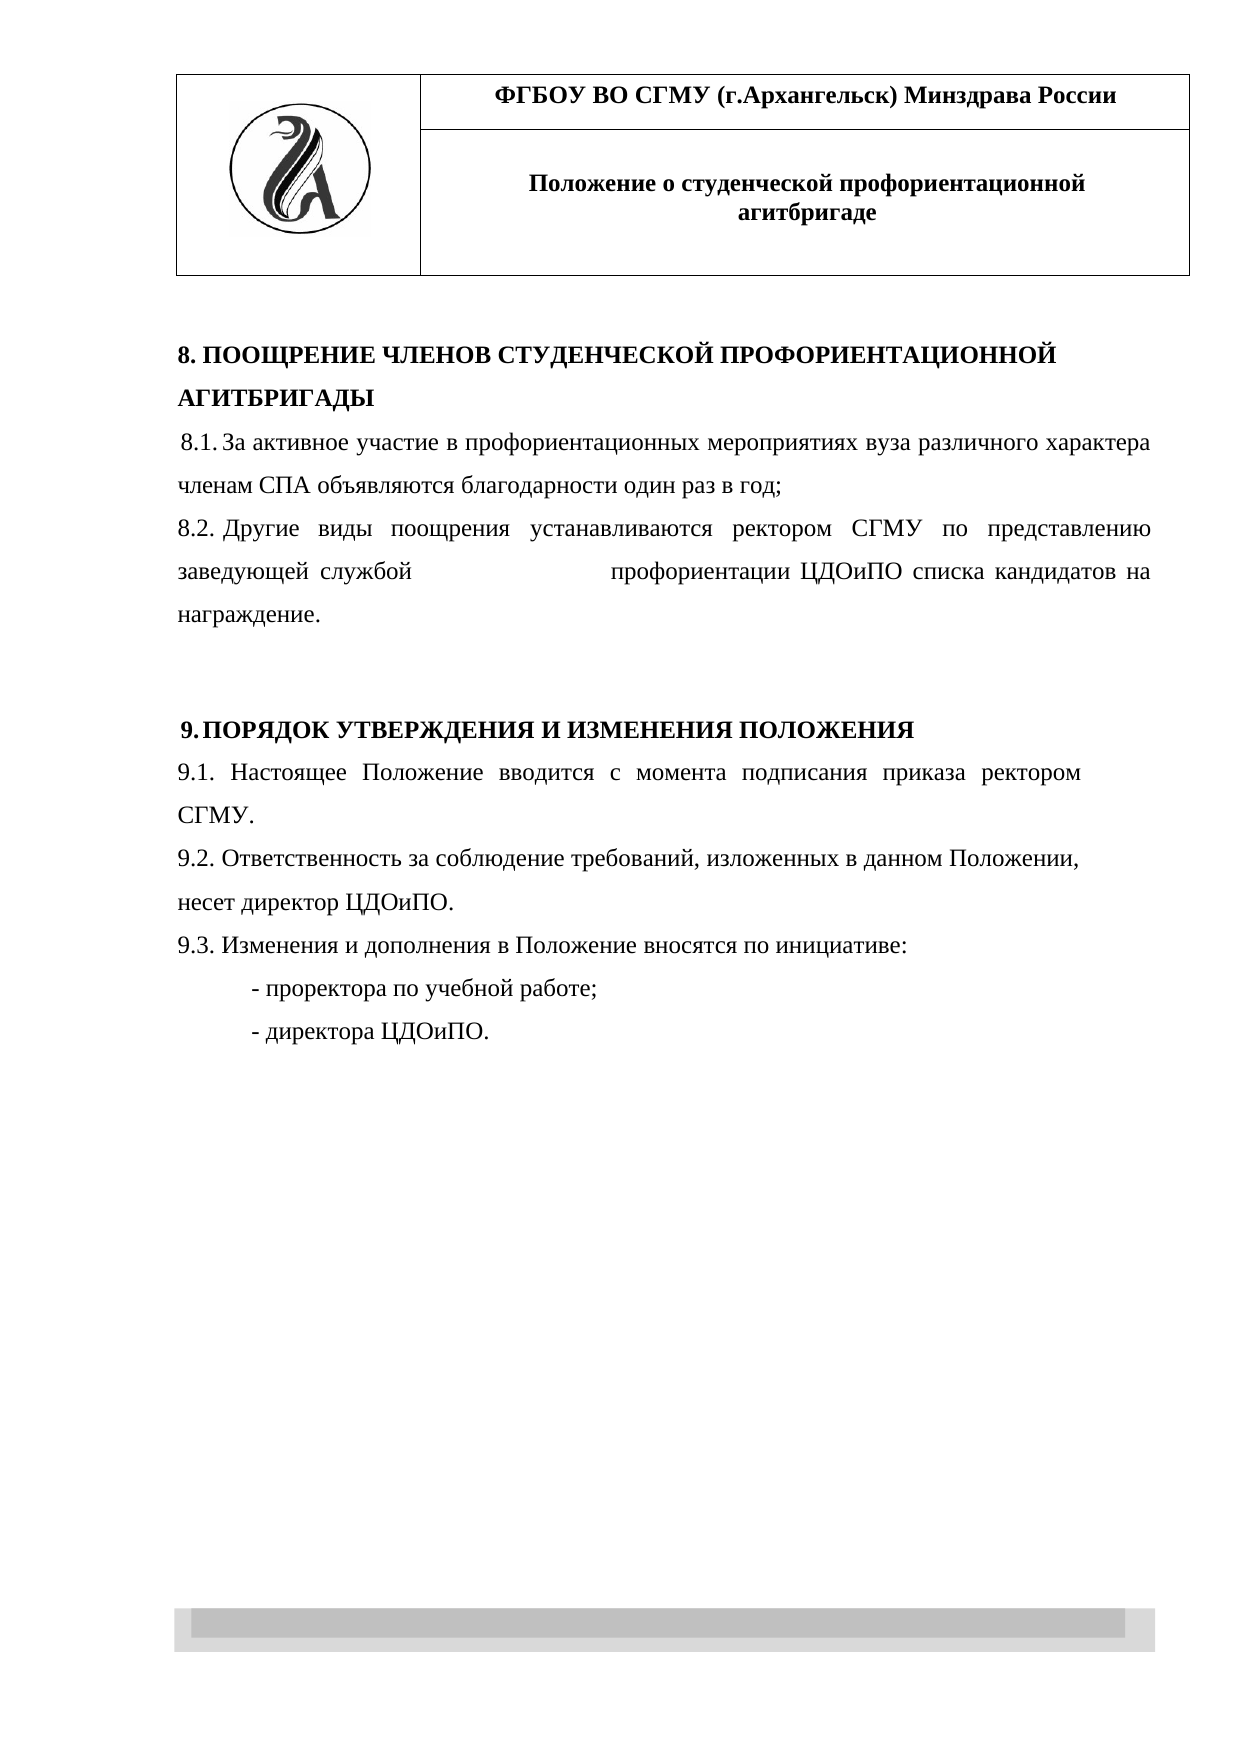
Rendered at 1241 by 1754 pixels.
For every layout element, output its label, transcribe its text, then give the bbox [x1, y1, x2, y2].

picture [229, 101, 372, 237]
list За активное участие в профориентационных мероприятиях вуза различного характера членам СПА объявляются благодарности один раз в год; [177, 427, 1151, 498]
list Изменения и дополнения в Положение вносятся по инициативе: [177, 930, 1203, 958]
list ПОРЯДОК УТВЕРЖДЕНИЯ И ИЗМЕНЕНИЯ ПОЛОЖЕНИЯ [180, 715, 1203, 743]
list директора ЦДОиПО. [251, 1016, 1203, 1045]
list проректора по учебной работе; [251, 973, 1203, 1002]
list Другие виды поощрения устанавливаются ректором СГМУ по представлению заведующей службой профориентации ЦДОиПО списка кандидатов на награждение. [177, 513, 1151, 628]
list Ответственность за соблюдение требований, изложенных в данном Положении, несет директор ЦДОиПО. [177, 843, 1080, 915]
list ПООЩРЕНИЕ ЧЛЕНОВ СТУДЕНЧЕСКОЙ ПРОФОРИЕНТАЦИОННОЙ АГИТБРИГАДЫ [177, 340, 1057, 412]
list Настоящее Положение вводится с момента подписания приказа ректором СГМУ. [177, 757, 1081, 829]
